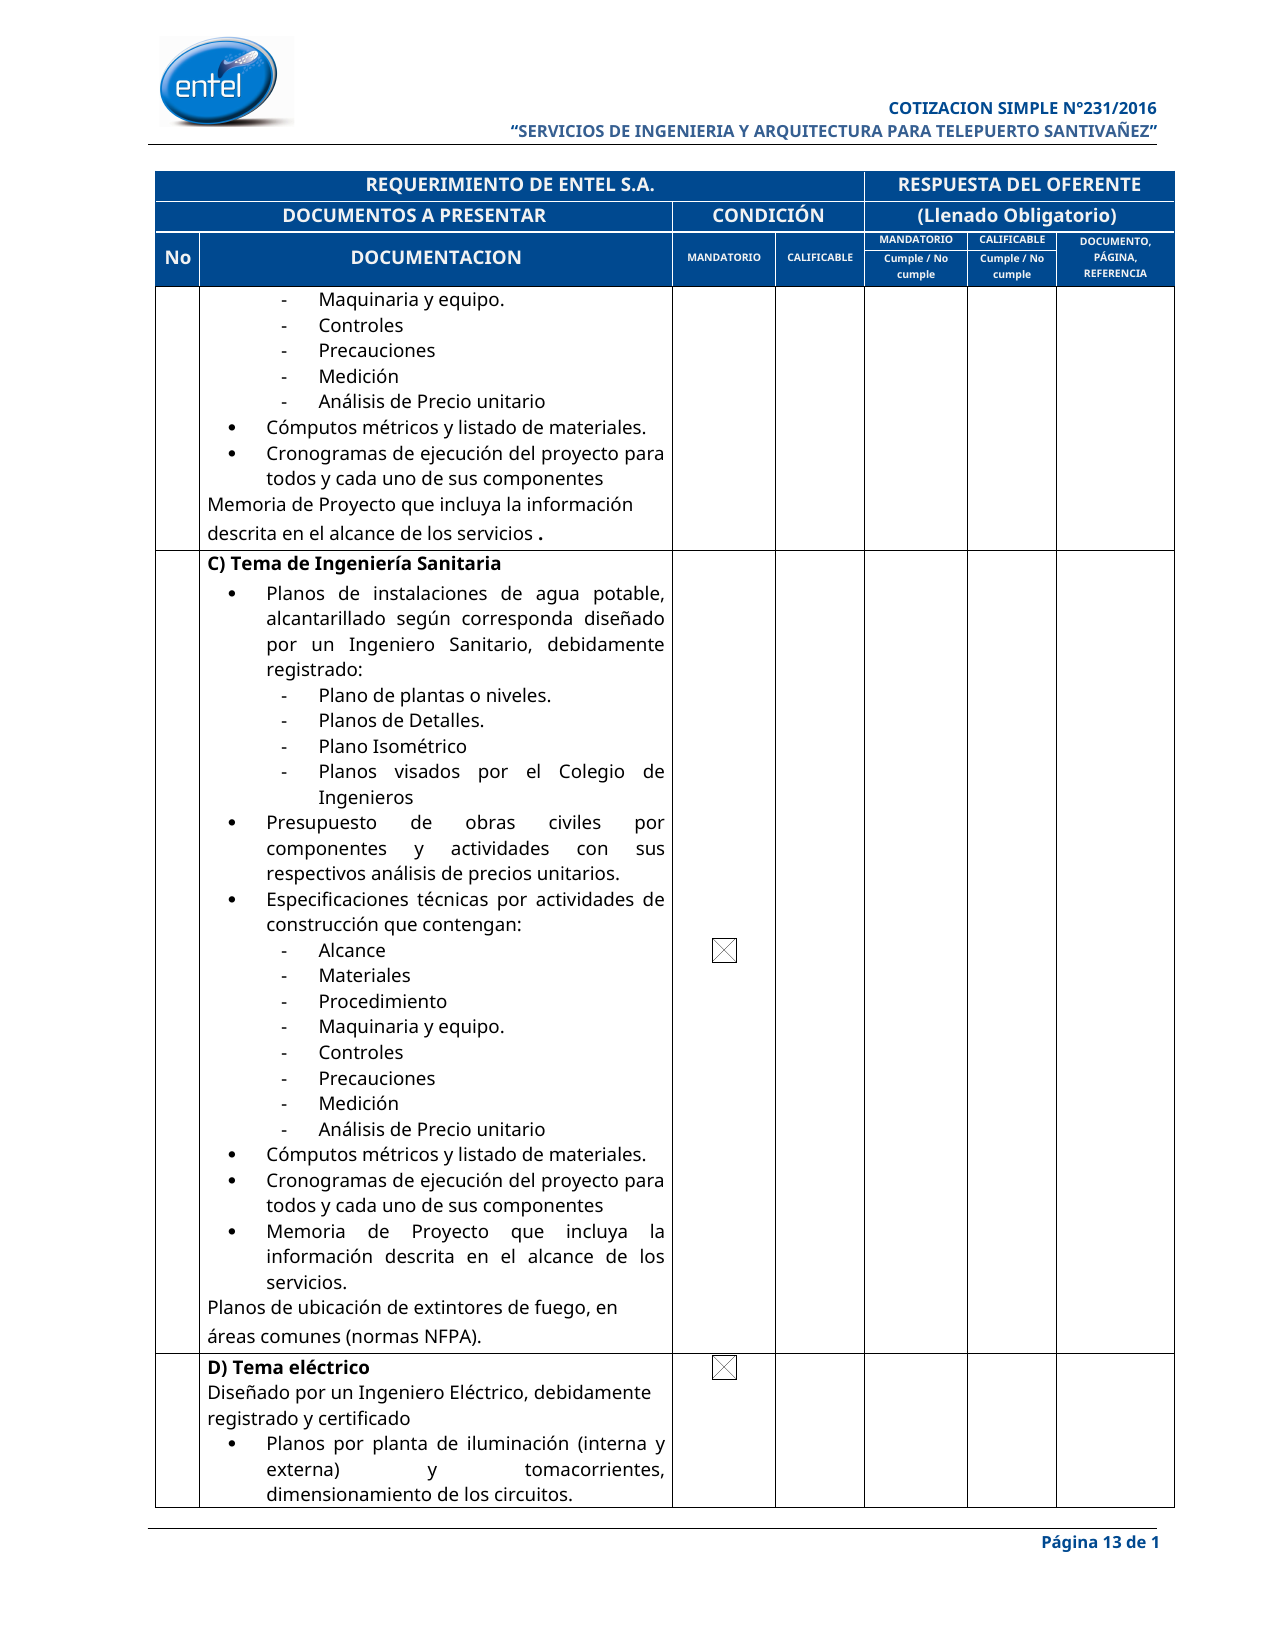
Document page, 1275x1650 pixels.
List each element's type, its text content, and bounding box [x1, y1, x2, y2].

table_cell DOCUMENTO, PÁGINA, REFERENCIA [1057, 233, 1174, 286]
table_cell DOCUMENTACION [200, 233, 672, 286]
table_cell CALIFICABLE [968, 233, 1056, 250]
table_cell (Llenado Obligatorio) [865, 202, 1174, 231]
table_cell [776, 551, 864, 1353]
table_cell [1057, 1354, 1174, 1507]
table_cell [865, 1354, 967, 1507]
table_cell [156, 1354, 199, 1507]
table_cell [968, 287, 1056, 549]
table_cell [1057, 287, 1174, 549]
table_cell [673, 287, 775, 549]
table_cell Cumple / No cumple [968, 251, 1056, 286]
table_cell [968, 551, 1056, 1353]
table_cell MANDATORIO [865, 233, 967, 250]
table_cell [1057, 551, 1174, 1353]
table_cell CONDICIÓN [673, 202, 864, 231]
table_cell No [156, 233, 199, 286]
table_cell [776, 1354, 864, 1507]
table_cell [156, 287, 199, 549]
table_cell MANDATORIO [673, 233, 775, 286]
table_cell [865, 287, 967, 549]
table_cell [865, 551, 967, 1353]
table_cell [673, 1354, 775, 1507]
table_cell CALIFICABLE [776, 233, 864, 286]
table_cell [968, 1354, 1056, 1507]
table_header RESPUESTA DEL OFERENTE [865, 172, 1174, 201]
picture [159, 36, 295, 127]
table_cell [673, 551, 775, 1353]
table_cell [776, 287, 864, 549]
table_cell Cumple / No cumple [865, 251, 967, 286]
table_cell [156, 551, 199, 1353]
table_cell C) Tema de Ingeniería Sanitaria Planos de instalaciones de agua potable, alcantarillado según corresponda diseñado por un Ingeniero Sanitario, debidamente registrado: Plano de plantas o niveles. Planos de Detalles. Plano Isométrico Planos visados por el Colegio de Ingenieros Presupuesto de obras civiles por componentes y actividades con sus respectivos análisis de precios unitarios. Especificaciones técnicas por actividades de construcción que contengan: Alcance Materiales Procedimiento Maquinaria y equipo. Controles Precauciones Medición Análisis de Precio unitario Cómputos métricos y listado de materiales. Cronogramas de ejecución del proyecto para todos y cada uno de sus componentes Memoria de Proyecto que incluya la información descrita en el alcance de los servicios. Planos de ubicación de extintores de fuego, en áreas comunes (normas NFPA). [200, 551, 672, 1353]
table_cell DOCUMENTOS A PRESENTAR [156, 202, 672, 231]
table_header REQUERIMIENTO DE ENTEL S.A. [156, 172, 864, 201]
